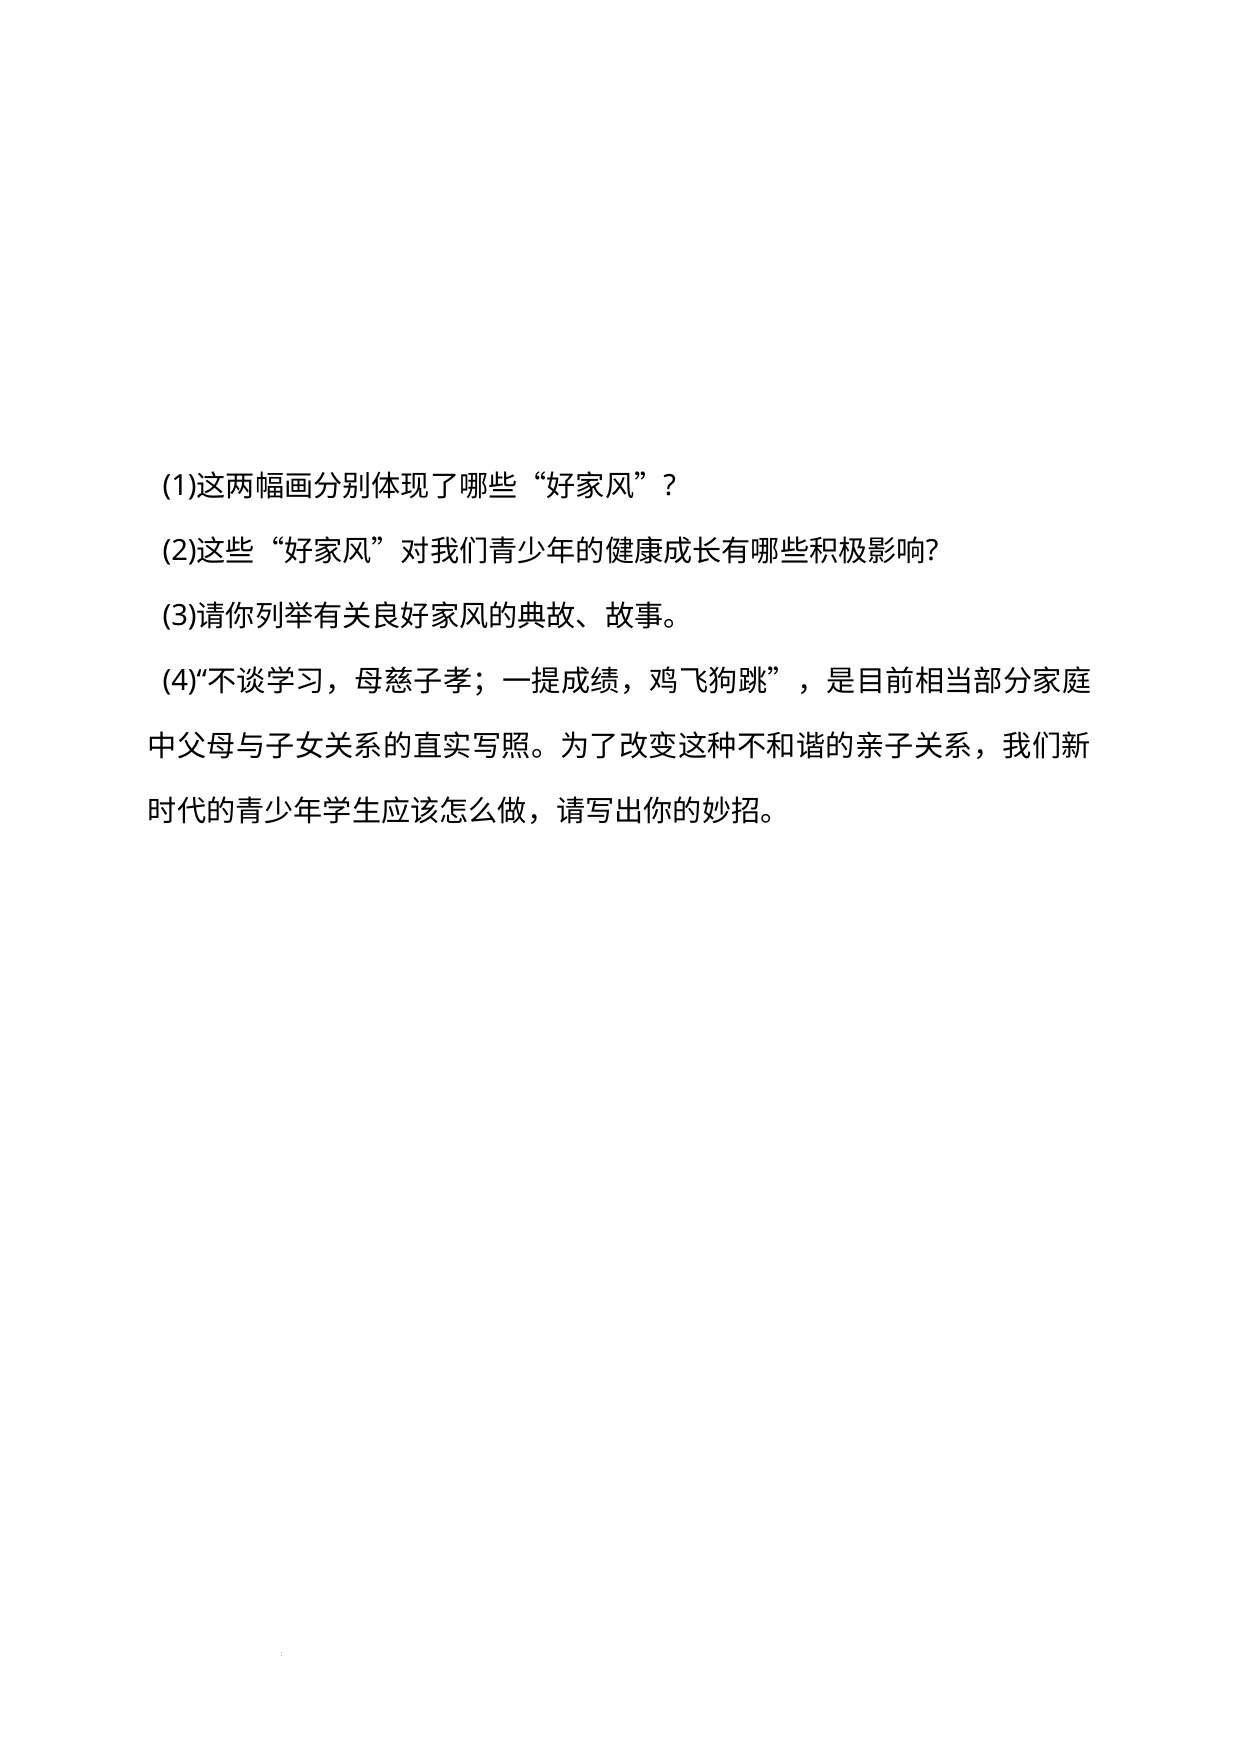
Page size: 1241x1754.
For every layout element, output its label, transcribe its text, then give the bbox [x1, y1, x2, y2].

text (2)这些“好家风”对我们青少年的健康成长有哪些积极影响? [148, 516, 1092, 581]
text (4)“不谈学习，母慈子孝；一提成绩，鸡飞狗跳”，是目前相当部分家庭中父母与子女关系的直实写照。为了改变这种不和谐的亲子关系，我们新时代的青少年学生应该怎么做，请写出你的妙招。 [148, 646, 1092, 841]
text (1)这两幅画分别体现了哪些“好家风”? [148, 451, 1092, 516]
text (3)请你列举有关良好家风的典故、故事。 [148, 581, 1092, 646]
